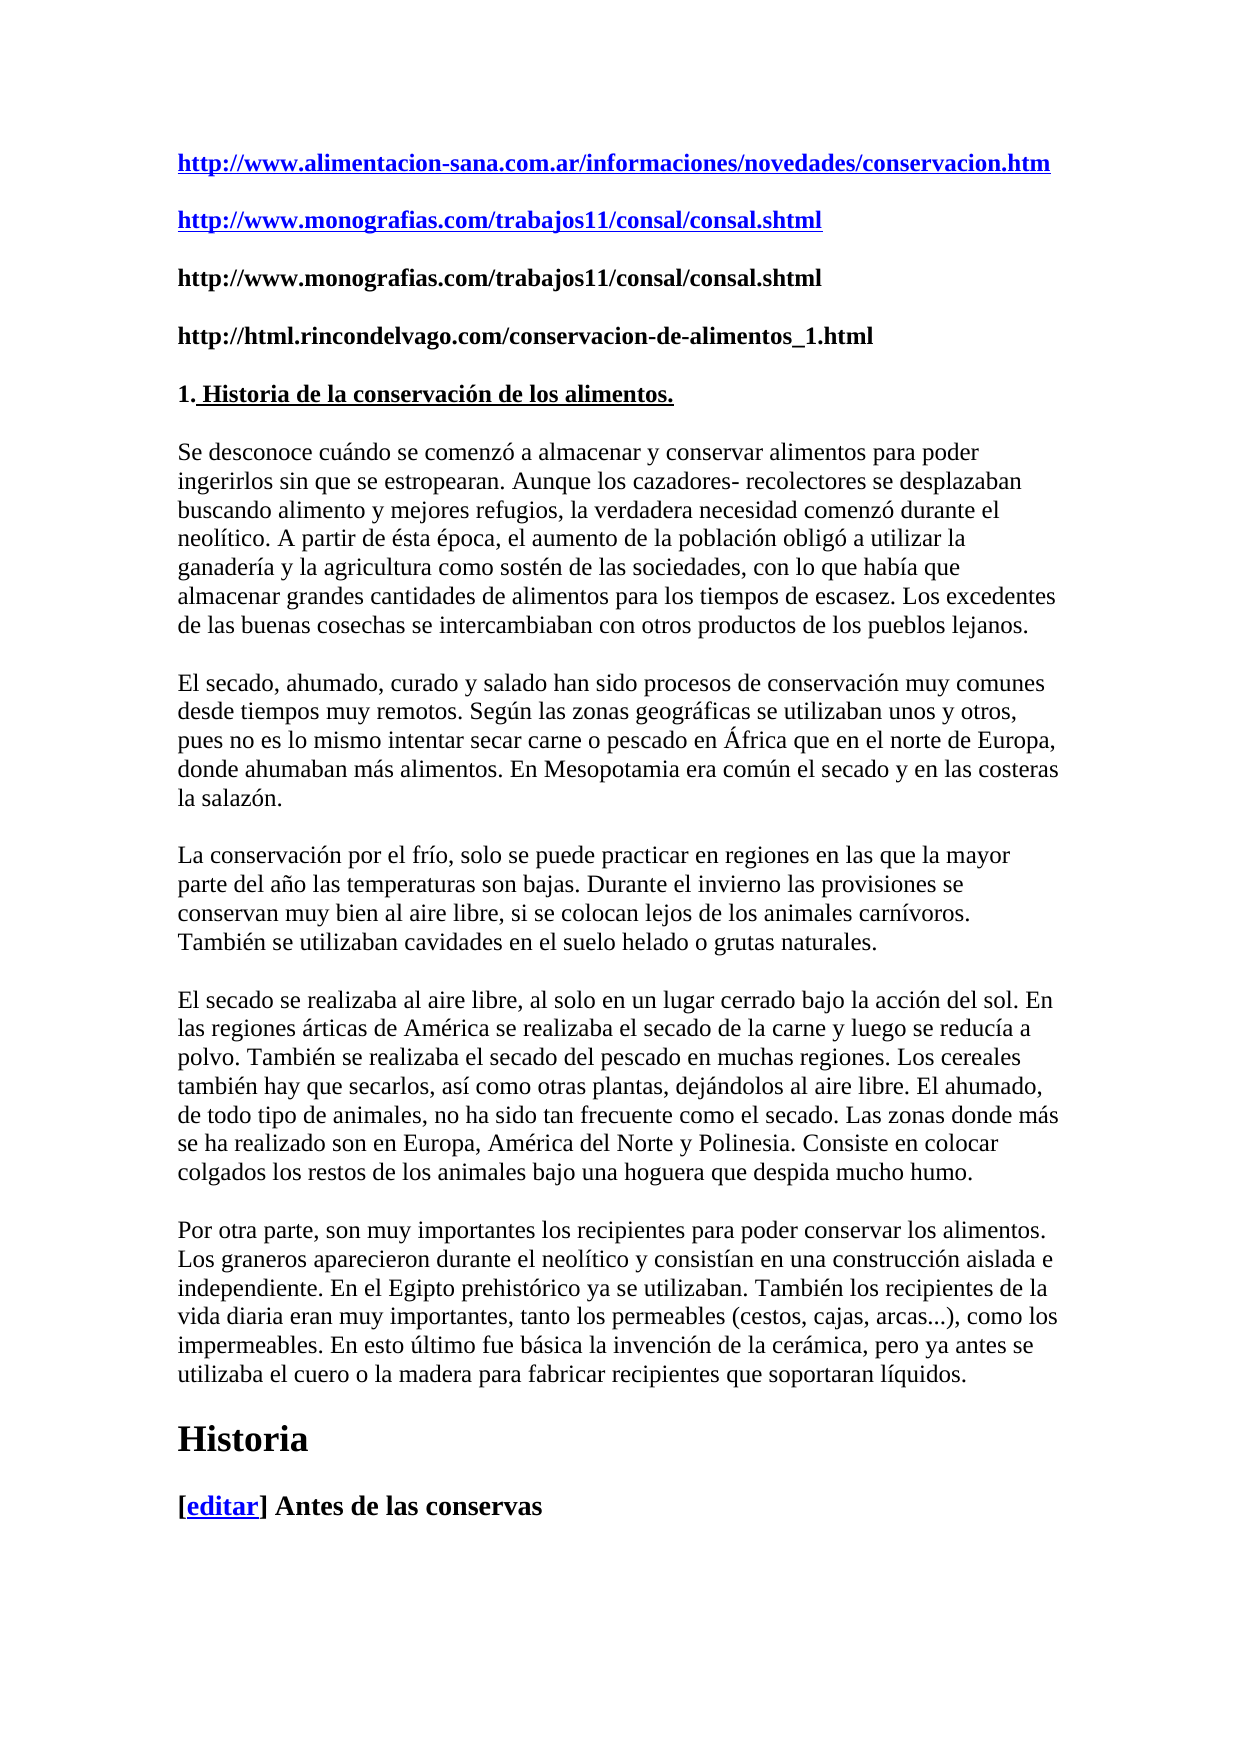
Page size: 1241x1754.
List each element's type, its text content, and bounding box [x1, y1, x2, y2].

text 1. Historia de la conservación de los alimentos. [177, 379, 1063, 408]
text http://www.monografias.com/trabajos11/consal/consal.shtml [177, 206, 1063, 234]
text Por otra parte, son muy importantes los recipientes para poder conservar los alimentos. Los graneros aparecieron durante el neolítico y consistían en una construcción aislada e independiente. En el Egipto prehistórico ya se utilizaban. También los recipientes de la vida diaria eran muy importantes, tanto los permeables (cestos, cajas, arcas...), como los impermeables. En esto último fue básica la invención de la cerámica, pero ya antes se utilizaba el cuero o la madera para fabricar recipientes que soportaran líquidos. [177, 1215, 1063, 1388]
text [editar] Antes de las conservas [177, 1489, 1063, 1521]
text http://html.rincondelvago.com/conservacion-de-alimentos_1.html [177, 321, 1063, 350]
text La conservación por el frío, solo se puede practicar en regiones en las que la mayor parte del año las temperaturas son bajas. Durante el invierno las provisiones se conservan muy bien al aire libre, si se colocan lejos de los animales carnívoros. También se utilizaban cavidades en el suelo helado o grutas naturales. [177, 841, 1063, 956]
text El secado se realizaba al aire libre, al solo en un lugar cerrado bajo la acción del sol. En las regiones árticas de América se realizaba el secado de la carne y luego se reducía a polvo. También se realizaba el secado del pescado en muchas regiones. Los cereales también hay que secarlos, así como otras plantas, dejándolos al aire libre. El ahumado, de todo tipo de animales, no ha sido tan frecuente como el secado. Las zonas donde más se ha realizado son en Europa, América del Norte y Polinesia. Consiste en colocar colgados los restos de los animales bajo una hoguera que despida mucho humo. [177, 985, 1063, 1186]
text Se desconoce cuándo se comenzó a almacenar y conservar alimentos para poder ingerirlos sin que se estropearan. Aunque los cazadores- recolectores se desplazaban buscando alimento y mejores refugios, la verdadera necesidad comenzó durante el neolítico. A partir de ésta época, el aumento de la población obligó a utilizar la ganadería y la agricultura como sostén de las sociedades, con lo que había que almacenar grandes cantidades de alimentos para los tiempos de escasez. Los excedentes de las buenas cosechas se intercambiaban con otros productos de los pueblos lejanos. [177, 437, 1063, 638]
text http://www.monografias.com/trabajos11/consal/consal.shtml [177, 263, 1063, 292]
text El secado, ahumado, curado y salado han sido procesos de conservación muy comunes desde tiempos muy remotos. Según las zonas geográficas se utilizaban unos y otros, pues no es lo mismo intentar secar carne o pescado en África que en el norte de Europa, donde ahumaban más alimentos. En Mesopotamia era común el secado y en las costeras la salazón. [177, 668, 1063, 811]
text Historia [177, 1417, 1063, 1460]
text http://www.alimentacion-sana.com.ar/informaciones/novedades/conservacion.htm [177, 148, 1063, 176]
